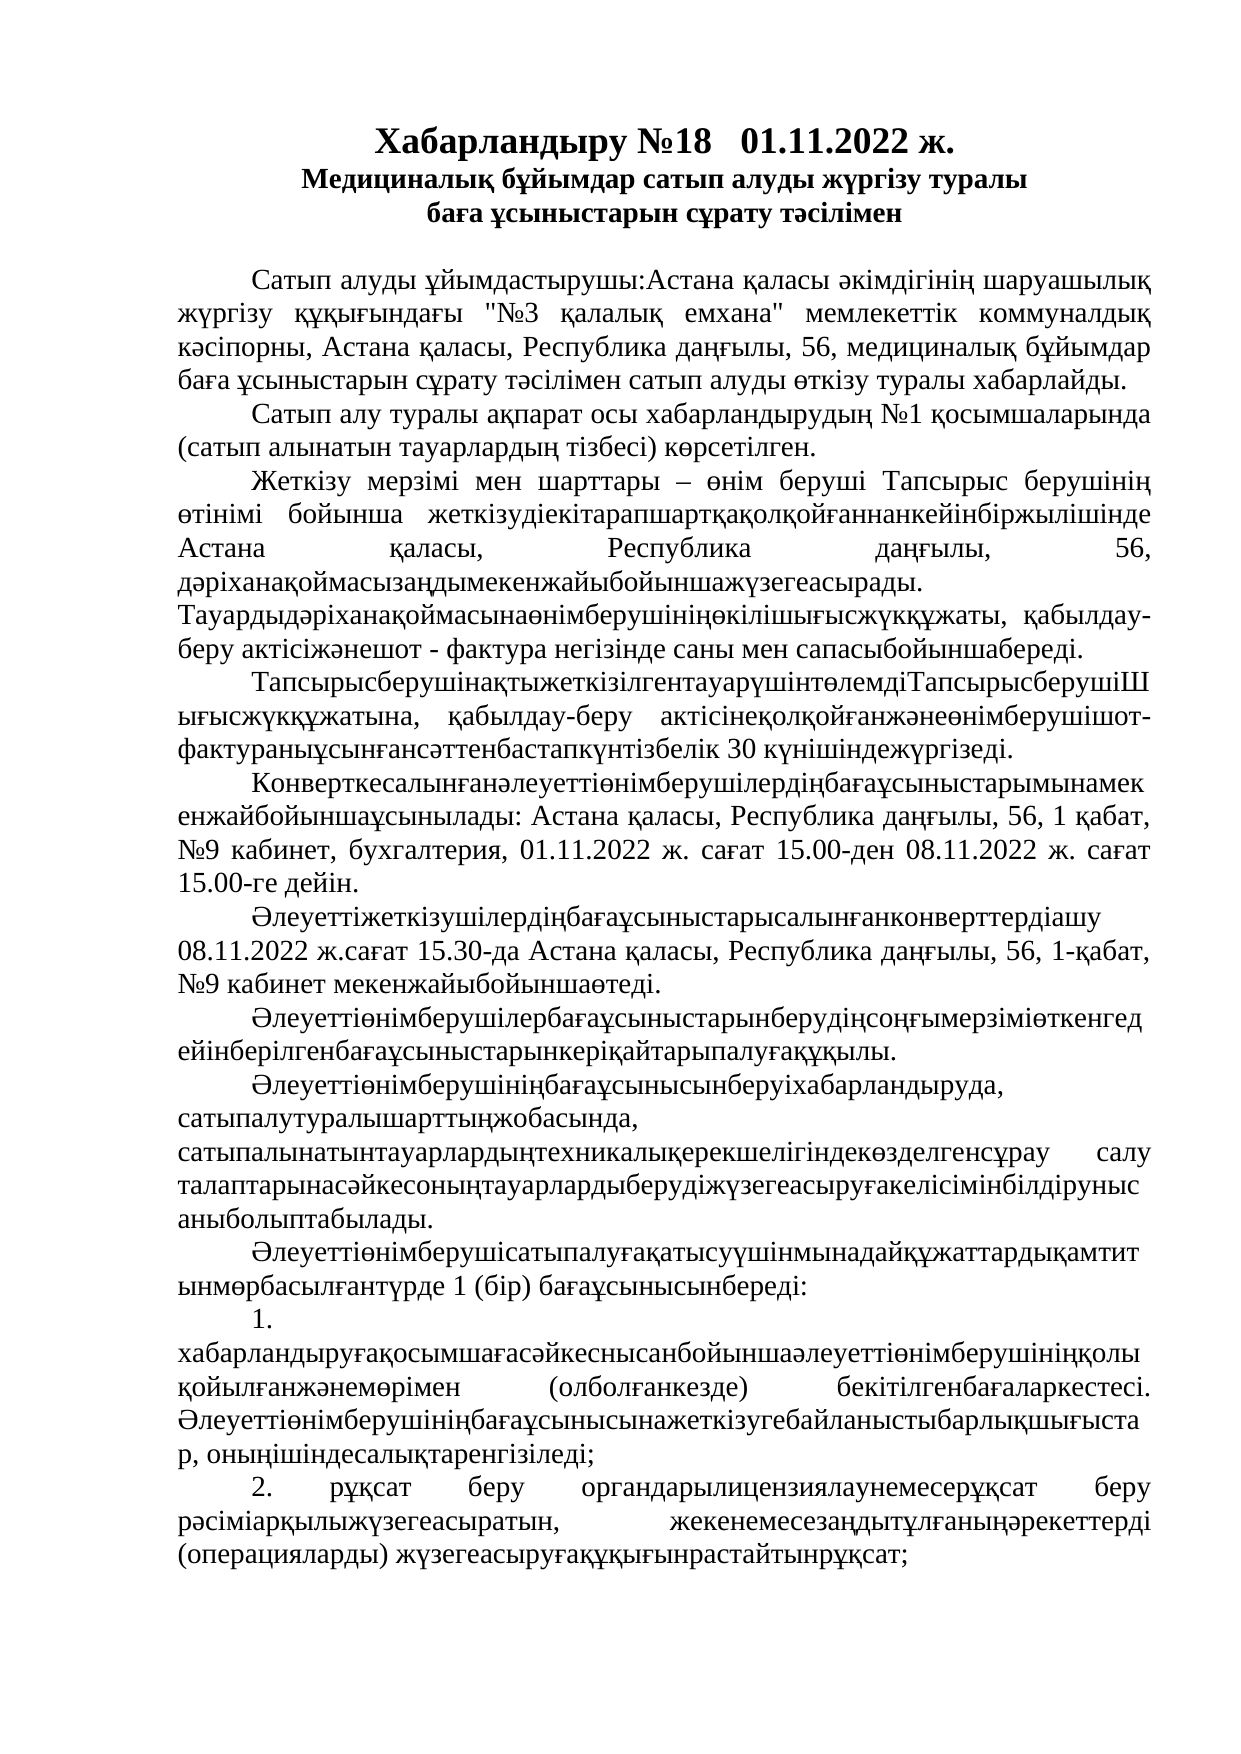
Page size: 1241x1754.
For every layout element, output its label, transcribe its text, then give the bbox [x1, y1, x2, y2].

text баға ұсыныстарын сұрату тәсілімен [177, 195, 1152, 228]
text Сатып алуды ұйымдастырушы:Астана қаласы әкімдігінің шаруашылық жүргізу құқығындағы "№3 қалалық емхана" мемлекеттік коммуналдық кәсіпорны, Астана қаласы, Республика даңғылы, 56, медициналық бұйымдар баға ұсыныстарын сұрату тәсілімен сатып алуды өткізу туралы хабарлайды. [177, 262, 1152, 396]
text Конверткесалынғанәлеуеттіөнімберушілердіңбағаұсыныстарымынамекенжайбойыншаұсынылады: Астана қаласы, Республика даңғылы, 56, 1 қабат, №9 кабинет, бухгалтерия, 01.11.2022 ж. сағат 15.00-ден 08.11.2022 ж. сағат 15.00-ге дейін. [177, 765, 1152, 899]
text Әлеуеттіжеткізушілердіңбағаұсыныстарысалынғанконверттердіашу 08.11.2022 ж.сағат 15.30-да Астана қаласы, Республика даңғылы, 56, 1-қабат, №9 кабинет мекенжайыбойыншаөтеді. [177, 899, 1152, 1000]
text Жеткізу мерзімі мен шарттары – өнім беруші Тапсырыс берушінің өтінімі бойынша жеткізудіекітарапшартқақолқойғаннанкейінбіржылішінде Астана қаласы, Республика даңғылы, 56, дәріханақоймасызаңдымекенжайыбойыншажүзегеасырады. Тауардыдәріханақоймасынаөнімберушініңөкілішығысжүкқұжаты, қабылдау-беру актісіжәнешот - фактура негізінде саны мен сапасыбойыншабереді. [177, 463, 1152, 664]
text Әлеуеттіөнімберушісатыпалуғақатысуүшінмынадайқұжаттардықамтитынмөрбасылғантүрде 1 (бір) бағаұсынысынбереді: [177, 1234, 1152, 1302]
text Әлеуеттіөнімберушініңбағаұсынысынберуіхабарландыруда, сатыпалутуралышарттыңжобасында, сатыпалынатынтауарлардыңтехникалықерекшелігіндекөзделгенсұрау салу талаптарынасәйкесоныңтауарлардыберудіжүзегеасыруғакелісімінбілдірунысаныболыптабылады. [177, 1067, 1152, 1234]
subtitle Хабарландыру №18 01.11.2022 ж. [177, 118, 1152, 161]
text Әлеуеттіөнімберушілербағаұсыныстарынберудіңсоңғымерзіміөткенгедейінберілгенбағаұсыныстарынкеріқайтарыпалуғақұқылы. [177, 1000, 1152, 1067]
text ТапсырысберушінақтыжеткізілгентауарүшінтөлемдіТапсырысберушіШығысжүкқұжатына, қабылдау-беру актісінеқолқойғанжәнеөнімберушішот-фактураныұсынғансәттенбастапкүнтізбелік 30 күнішіндежүргізеді. [177, 664, 1152, 765]
text 2. рұқсат беру органдарылицензиялаунемесерұқсат беру рәсіміарқылыжүзегеасыратын, жекенемесезаңдытұлғаныңәрекеттерді (операцияларды) жүзегеасыруғақұқығынрастайтынрұқсат; [177, 1469, 1152, 1570]
text Медициналық бұйымдар сатып алуды жүргізу туралы [177, 161, 1152, 195]
text 1. хабарландыруғақосымшағасәйкеснысанбойыншаәлеуеттіөнімберушініңқолықойылғанжәнемөрімен (олболғанкезде) бекітілгенбағаларкестесі. Әлеуеттіөнімберушініңбағаұсынысынажеткізугебайланыстыбарлықшығыстар, оныңішіндесалықтаренгізіледі; [177, 1302, 1152, 1469]
text Сатып алу туралы ақпарат осы хабарландырудың №1 қосымшаларында (сатып алынатын тауарлардың тізбесі) көрсетілген. [177, 396, 1152, 463]
